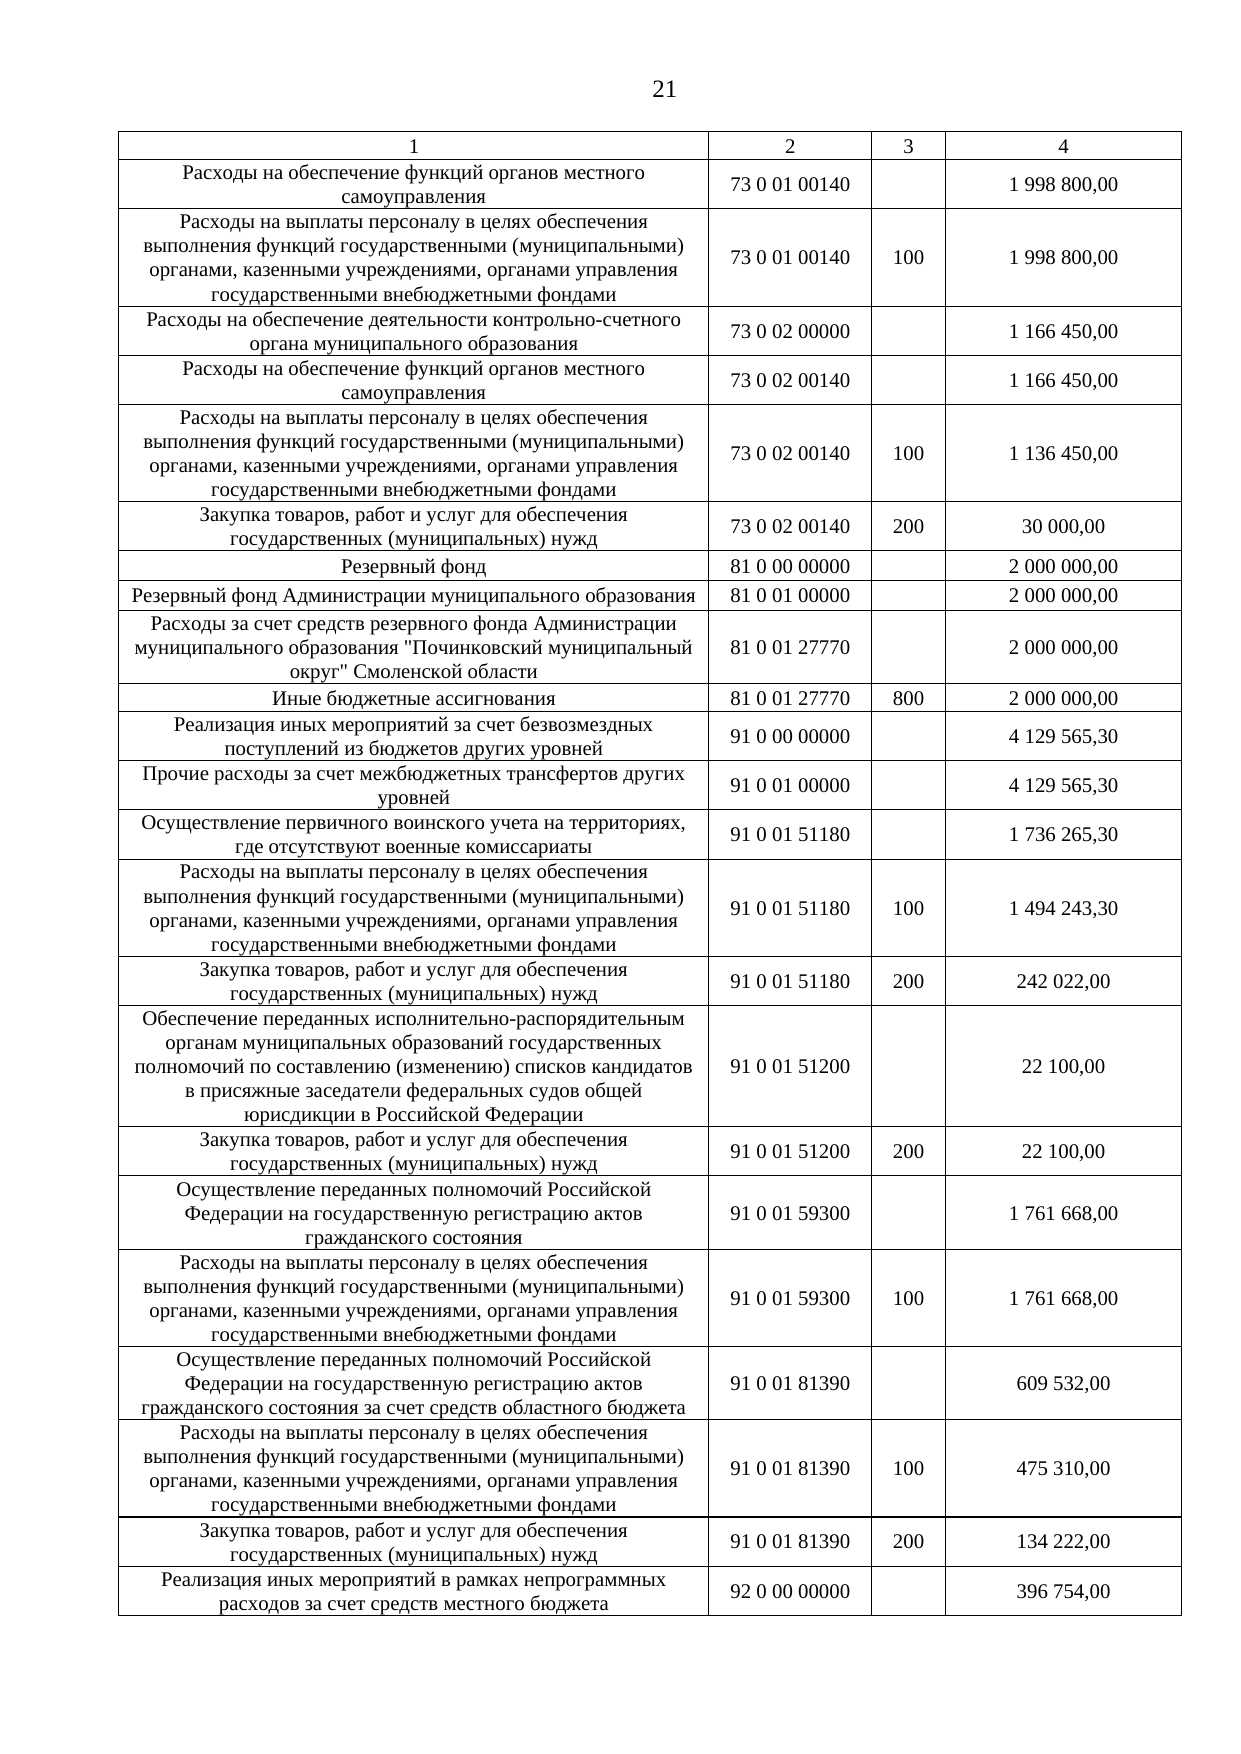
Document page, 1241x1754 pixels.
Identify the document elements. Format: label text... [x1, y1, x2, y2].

table_cell Закупка товаров, работ и услуг для обеспечения государственных (муниципальных) нужд [119, 1518, 708, 1566]
table_cell 22 100,00 [946, 1127, 1181, 1175]
table_cell 1 998 800,00 [946, 209, 1181, 306]
table_cell Реализация иных мероприятий за счет безвозмездных поступлений из бюджетов других уровней [119, 712, 708, 760]
table_cell Резервный фонд [119, 551, 708, 580]
table_cell [872, 761, 945, 809]
table_header 1 [119, 132, 708, 159]
table_cell 91 0 01 59300 [709, 1250, 871, 1346]
table_cell 73 0 02 00140 [709, 356, 871, 404]
table_cell 92 0 00 00000 [709, 1567, 871, 1615]
table_cell 100 [872, 860, 945, 956]
table_cell [872, 810, 945, 858]
table_cell 4 129 565,30 [946, 712, 1181, 760]
table_cell 100 [872, 209, 945, 306]
table_cell 1 136 450,00 [946, 405, 1181, 501]
table_cell 100 [872, 1250, 945, 1346]
table_cell Иные бюджетные ассигнования [119, 684, 708, 711]
table_cell Резервный фонд Администрации муниципального образования [119, 581, 708, 610]
table_cell 200 [872, 502, 945, 550]
table_cell 91 0 01 51180 [709, 957, 871, 1005]
table_cell 73 0 01 00140 [709, 209, 871, 306]
table_cell [872, 356, 945, 404]
table_cell Осуществление первичного воинского учета на территориях, где отсутствуют военные комиссариаты [119, 810, 708, 858]
table_cell [872, 712, 945, 760]
table_cell 73 0 02 00000 [709, 307, 871, 355]
table_cell [872, 307, 945, 355]
table_cell 2 000 000,00 [946, 611, 1181, 683]
table_cell [872, 1176, 945, 1249]
table_cell 22 100,00 [946, 1006, 1181, 1126]
table_cell 2 000 000,00 [946, 581, 1181, 610]
table_cell Осуществление переданных полномочий Российской Федерации на государственную регистрацию актов гражданского состояния за счет средств областного бюджета [119, 1347, 708, 1419]
table_header 4 [946, 132, 1181, 159]
table_cell Расходы на обеспечение функций органов местного самоуправления [119, 160, 708, 208]
table_cell 1 736 265,30 [946, 810, 1181, 858]
table_cell 73 0 01 00140 [709, 160, 871, 208]
table_cell 73 0 02 00140 [709, 405, 871, 501]
table_cell Обеспечение переданных исполнительно-распорядительным органам муниципальных образований государственных полномочий по составлению (изменению) списков кандидатов в присяжные заседатели федеральных судов общей юрисдикции в Российской Федерации [119, 1006, 708, 1126]
table_cell 1 166 450,00 [946, 356, 1181, 404]
table_cell 2 000 000,00 [946, 684, 1181, 711]
table_cell Прочие расходы за счет межбюджетных трансфертов других уровней [119, 761, 708, 809]
table_cell Реализация иных мероприятий в рамках непрограммных расходов за счет средств местного бюджета [119, 1567, 708, 1615]
table_cell 200 [872, 1518, 945, 1566]
table_cell 91 0 01 81390 [709, 1347, 871, 1419]
table_header 2 [709, 132, 871, 159]
table_cell 1 761 668,00 [946, 1250, 1181, 1346]
table_cell Расходы за счет средств резервного фонда Администрации муниципального образования "Починковский муниципальный округ" Смоленской области [119, 611, 708, 683]
table_cell 4 129 565,30 [946, 761, 1181, 809]
table_cell 81 0 01 27770 [709, 611, 871, 683]
table_cell 1 166 450,00 [946, 307, 1181, 355]
table_cell [872, 581, 945, 610]
table_cell [872, 1347, 945, 1419]
table_header 3 [872, 132, 945, 159]
table_cell 100 [872, 1420, 945, 1516]
table_cell Закупка товаров, работ и услуг для обеспечения государственных (муниципальных) нужд [119, 957, 708, 1005]
table_cell 91 0 01 51200 [709, 1006, 871, 1126]
table_cell 91 0 01 51180 [709, 810, 871, 858]
table_cell 1 494 243,30 [946, 860, 1181, 956]
table_cell Закупка товаров, работ и услуг для обеспечения государственных (муниципальных) нужд [119, 1127, 708, 1175]
table_cell 81 0 01 00000 [709, 581, 871, 610]
table_cell 200 [872, 1127, 945, 1175]
table_cell 91 0 01 51200 [709, 1127, 871, 1175]
table_cell [872, 551, 945, 580]
table_cell Осуществление переданных полномочий Российской Федерации на государственную регистрацию актов гражданского состояния [119, 1176, 708, 1249]
table_cell [872, 160, 945, 208]
table_cell [872, 611, 945, 683]
table_cell 91 0 01 51180 [709, 860, 871, 956]
table_cell 200 [872, 957, 945, 1005]
table_cell Расходы на обеспечение функций органов местного самоуправления [119, 356, 708, 404]
table_cell 91 0 01 59300 [709, 1176, 871, 1249]
table_cell [872, 1567, 945, 1615]
table_cell 91 0 01 81390 [709, 1518, 871, 1566]
table_cell 73 0 02 00140 [709, 502, 871, 550]
table_cell 134 222,00 [946, 1518, 1181, 1566]
table_cell 242 022,00 [946, 957, 1181, 1005]
table_cell 30 000,00 [946, 502, 1181, 550]
table_cell 2 000 000,00 [946, 551, 1181, 580]
table_cell 91 0 01 81390 [709, 1420, 871, 1516]
table_cell 1 998 800,00 [946, 160, 1181, 208]
table_cell 91 0 01 00000 [709, 761, 871, 809]
table_cell Закупка товаров, работ и услуг для обеспечения государственных (муниципальных) нужд [119, 502, 708, 550]
table_cell 396 754,00 [946, 1567, 1181, 1615]
table_cell Расходы на обеспечение деятельности контрольно-счетного органа муниципального образования [119, 307, 708, 355]
table_cell 81 0 01 27770 [709, 684, 871, 711]
table_cell 800 [872, 684, 945, 711]
table_cell [872, 1006, 945, 1126]
table_cell 609 532,00 [946, 1347, 1181, 1419]
table_cell 91 0 00 00000 [709, 712, 871, 760]
table_cell 475 310,00 [946, 1420, 1181, 1516]
table_cell 81 0 00 00000 [709, 551, 871, 580]
table_cell 1 761 668,00 [946, 1176, 1181, 1249]
table_cell 100 [872, 405, 945, 501]
